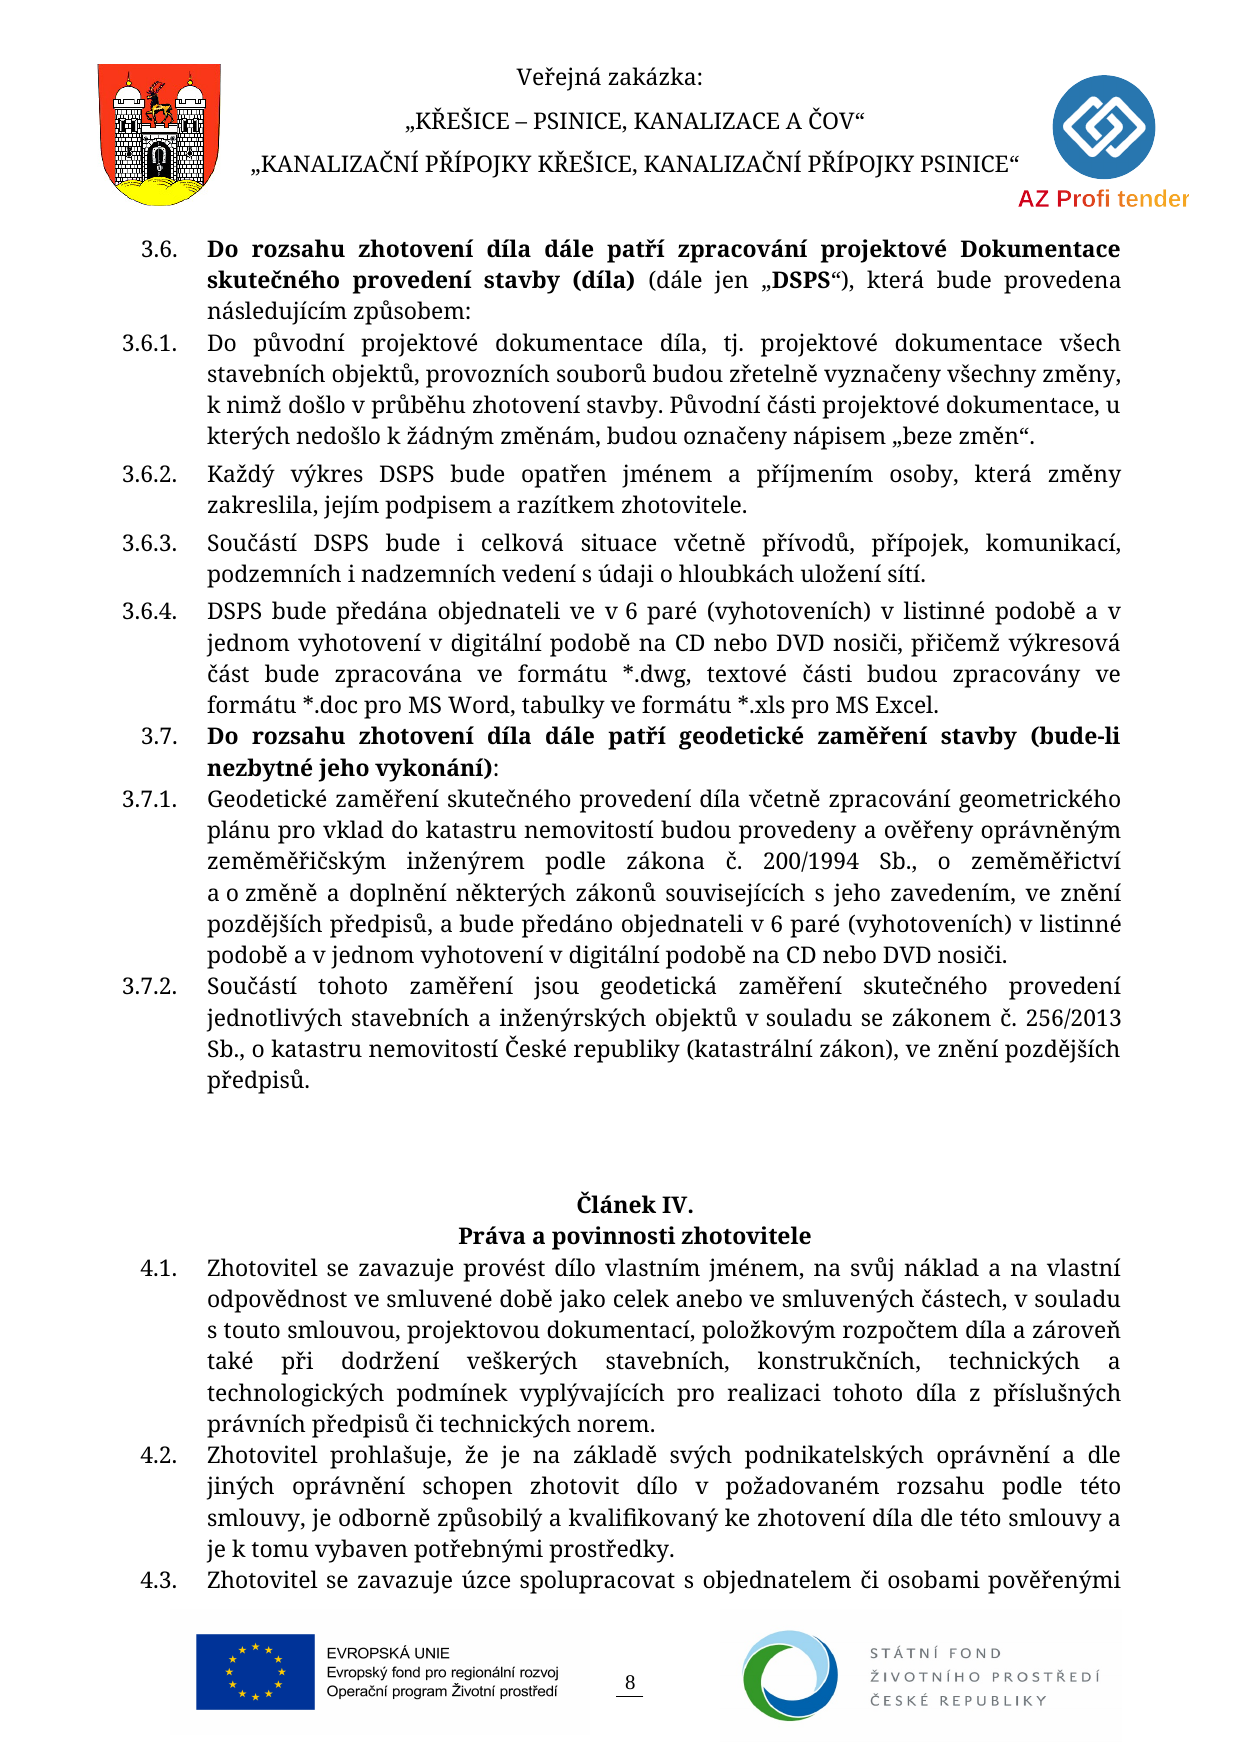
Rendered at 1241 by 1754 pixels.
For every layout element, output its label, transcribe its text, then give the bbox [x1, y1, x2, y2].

picture [97, 64, 221, 206]
list Každý výkres DSPS bude opatřen jménem a příjmením osoby, která změny zakreslila, jejím podpisem a razítkem zhotovitele. [177, 458, 1122, 520]
list Součástí tohoto zaměření jsou geodetická zaměření skutečného provedení jednotlivých stavebních a inženýrských objektů v souladu se zákonem č. 256/2013 Sb., o katastru nemovitostí České republiky (katastrální zákon), ve znění pozdějších předpisů. [177, 970, 1122, 1095]
list Zhotovitel se zavazuje provést dílo vlastním jménem, na svůj náklad a na vlastní odpovědnost ve smluvené době jako celek anebo ve smluvených částech, v souladu s touto smlouvou, projektovou dokumentací, položkovým rozpočtem díla a zároveň také při dodržení veškerých stavebních, konstrukčních, technických a technologických podmínek vyplývajících pro realizaci tohoto díla z příslušných právních předpisů či technických norem. [177, 1251, 1122, 1439]
list Do původní projektové dokumentace díla, tj. projektové dokumentace všech stavebních objektů, provozních souborů budou zřetelně vyznačeny všechny změny, k nimž došlo v průběhu zhotovení stavby. Původní části projektové dokumentace, u kterých nedošlo k žádným změnám, budou označeny nápisem „beze změn“. [177, 326, 1122, 451]
subtitle Práva a povinnosti zhotovitele [148, 1220, 1122, 1251]
list Geodetické zaměření skutečného provedení díla včetně zpracování geometrického plánu pro vklad do katastru nemovitostí budou provedeny a ověřeny oprávněným zeměměřičským inženýrem podle zákona č. 200/1994 Sb., o zeměměřictví a o změně a doplnění některých zákonů souvisejících s jeho zavedením, ve znění pozdějších předpisů, a bude předáno objednateli v 6 paré (vyhotoveních) v listinné podobě a v jednom vyhotovení v digitální podobě na CD nebo DVD nosiči. [177, 783, 1122, 970]
list Do rozsahu zhotovení díla dále patří geodetické zaměření stavby (bude-li nezbytné jeho vykonání): [178, 720, 1122, 783]
picture [1018, 75, 1189, 207]
picture [719, 1609, 1122, 1742]
list Součástí DSPS bude i celková situace včetně přívodů, přípojek, komunikací, podzemních i nadzemních vedení s údaji o hloubkách uložení sítí. [177, 526, 1122, 589]
picture [170, 1609, 591, 1735]
list Do rozsahu zhotovení díla dále patří zpracování projektové Dokumentace skutečného provedení stavby (díla) (dále jen „DSPS“), která bude provedena následujícím způsobem: [178, 233, 1122, 326]
list Zhotovitel prohlašuje, že je na základě svých podnikatelských oprávnění a dle jiných oprávnění schopen zhotovit dílo v požadovaném rozsahu podle této smlouvy, je odborně způsobilý a kvalifikovaný ke zhotovení díla dle této smlouvy a je k tomu vybaven potřebnými prostředky. [177, 1439, 1122, 1564]
list DSPS bude předána objednateli ve v 6 paré (vyhotoveních) v listinné podobě a v jednom vyhotovení v digitální podobě na CD nebo DVD nosiči, přičemž výkresová část bude zpracována ve formátu *.dwg, textové části budou zpracovány ve formátu *.doc pro MS Word, tabulky ve formátu *.xls pro MS Excel. [177, 595, 1122, 720]
text Článek IV. [148, 1189, 1122, 1220]
